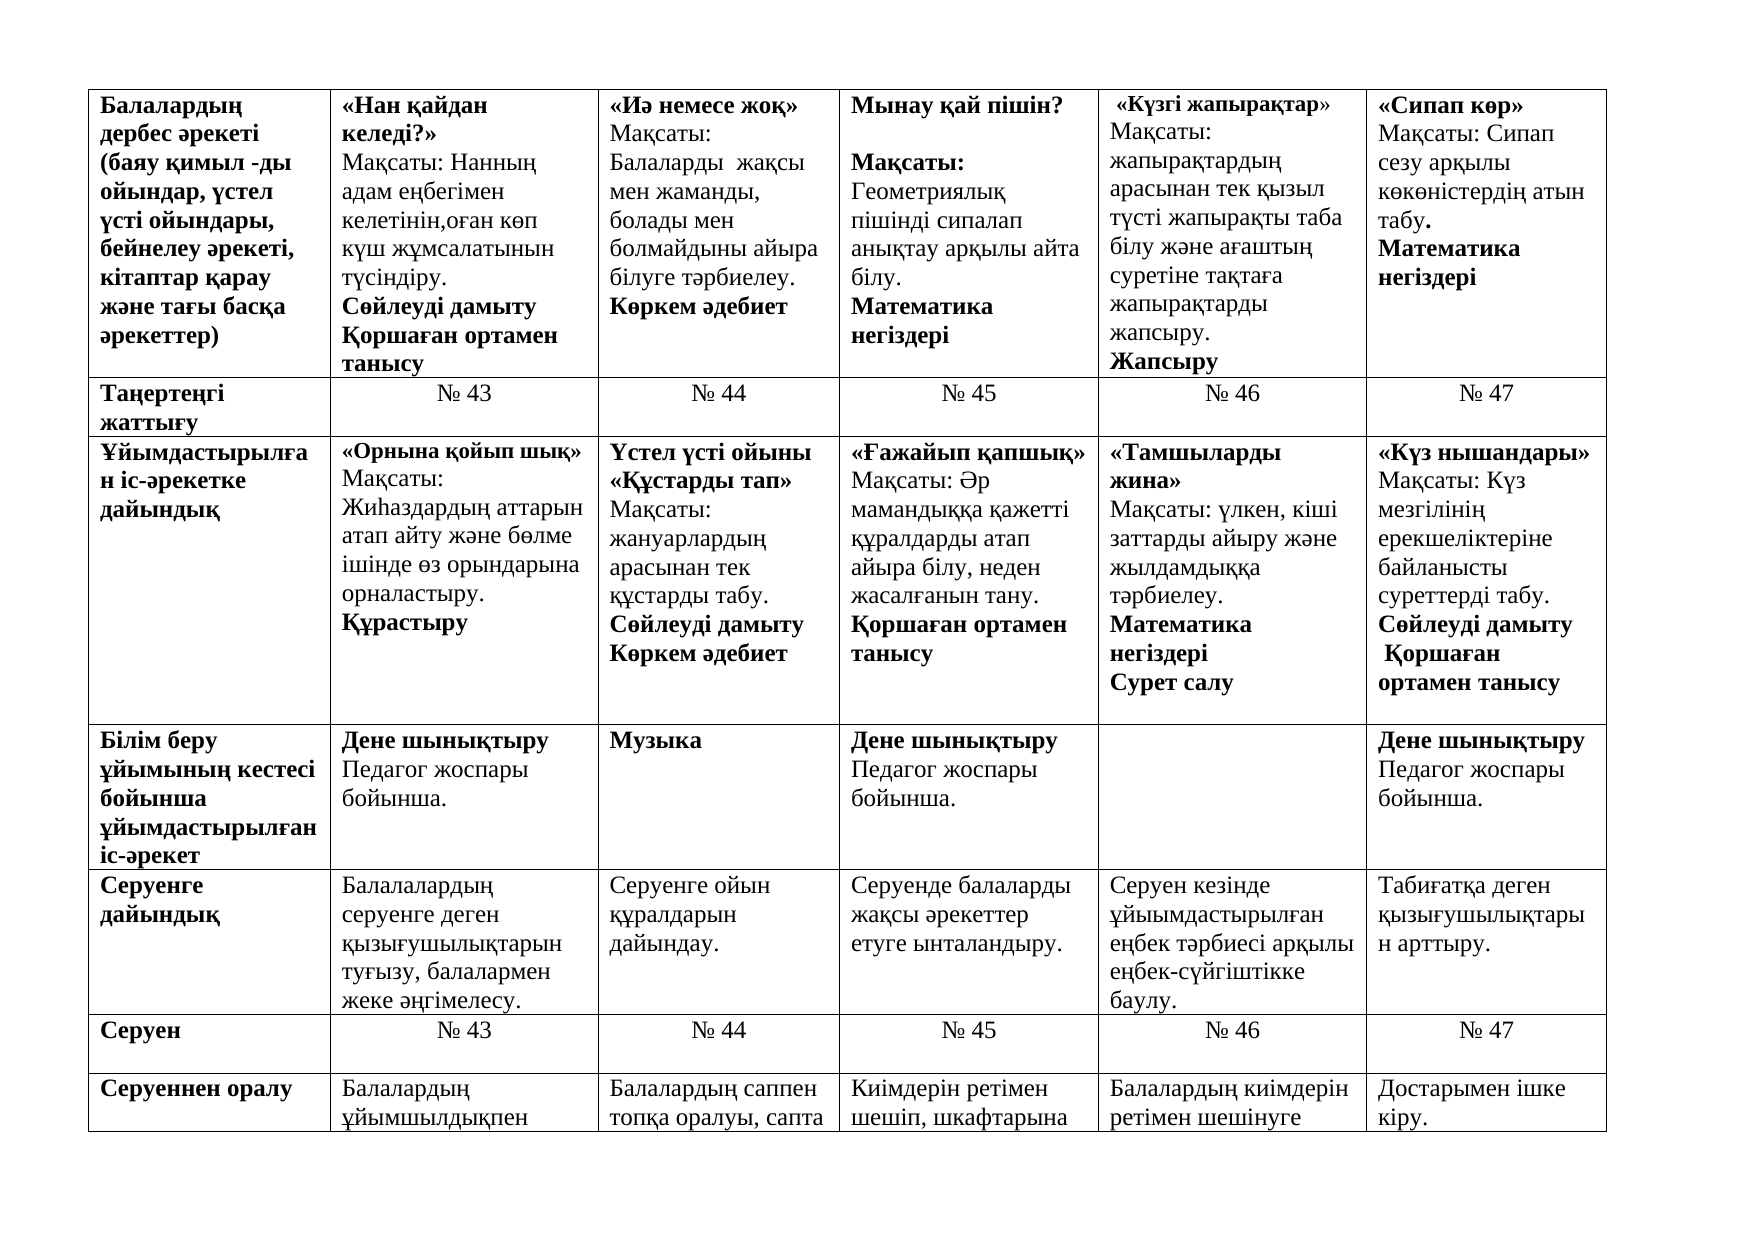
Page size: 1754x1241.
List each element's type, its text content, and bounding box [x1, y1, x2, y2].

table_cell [1367, 1074, 1606, 1131]
table_cell Серуенге ойын құралдарын дайындау. [599, 870, 839, 1014]
table_cell № 44 [599, 378, 839, 436]
table_cell «Орнына қойып шық» Мақсаты: Жиһаздардың аттарын атап айту және бөлме ішінде өз орындарына орналастыру. Құрастыру [331, 437, 598, 724]
table_cell № 46 [1099, 378, 1366, 436]
table_cell Ұйымдастырылған іс-әрекетке дайындық [89, 437, 330, 724]
table_cell № 43 [331, 1015, 598, 1072]
table_cell Серуенге дайындық [89, 870, 330, 1014]
table_cell № 44 [599, 1015, 839, 1072]
table_cell Серуен [89, 1015, 330, 1072]
table_cell Таңертеңгі жаттығу [89, 378, 330, 436]
table_cell Дене шынықтыру Педагог жоспары бойынша. [331, 725, 598, 869]
table_cell № 43 [331, 378, 598, 436]
table_cell № 46 [1099, 1015, 1366, 1072]
table_cell № 45 [840, 378, 1098, 436]
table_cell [1099, 1074, 1366, 1131]
table_cell Серуенде балаларды жақсы әрекеттер етуге ынталандыру. [840, 870, 1098, 1014]
table_cell «Күзгі жапырақтар» Мақсаты: жапырақтардың арасынан тек қызыл түсті жапырақты таба білу және ағаштың суретіне тақтаға жапырақтарды жапсыру. Жапсыру [1099, 90, 1366, 377]
table_cell «Иә немесе жоқ» Мақсаты: Балаларды жақсы мен жаманды, болады мен болмайдыны айыра білуге тәрбиелеу. Көркем әдебиет [599, 90, 839, 377]
table_cell Үстел үсті ойыны «Құстарды тап» Мақсаты: жануарлардың арасынан тек құстарды табу. Сөйлеуді дамыту Көркем әдебиет [599, 437, 839, 724]
table_cell Дене шынықтыру Педагог жоспары бойынша. [1367, 725, 1606, 869]
table_cell Балалалардың серуенге деген қызығушылықтарын туғызу, балалармен жеке әңгімелесу. [331, 870, 598, 1014]
table_cell [1099, 725, 1366, 869]
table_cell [840, 1074, 1098, 1131]
table_cell Табиғатқа деген қызығушылықтарын арттыру. [1367, 870, 1606, 1014]
table_cell «Нан қайдан келеді?» Мақсаты: Нанның адам еңбегімен келетінін,оған көп күш жұмсалатынын түсіндіру. Сөйлеуді дамыту Қоршаған ортамен танысу [331, 90, 598, 377]
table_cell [599, 1074, 839, 1131]
table_cell «Ғажайып қапшық» Мақсаты: Әр мамандыққа қажетті құралдарды атап айыра білу, неден жасалғанын тану. Қоршаған ортамен танысу [840, 437, 1098, 724]
table_cell «Сипап көр» Мақсаты: Сипап сезу арқылы көкөністердің атын табу. Математика негіздері [1367, 90, 1606, 377]
table_cell «Күз нышандары» Мақсаты: Күз мезгілінің ерекшеліктеріне байланысты суреттерді табу. Сөйлеуді дамыту Қоршаған ортамен танысу [1367, 437, 1606, 724]
table_cell № 45 [840, 1015, 1098, 1072]
table_cell № 47 [1367, 378, 1606, 436]
table_cell Серуен кезінде ұйыымдастырылған еңбек тәрбиесі арқылы еңбек-сүйгіштікке баулу. [1099, 870, 1366, 1014]
table_cell Музыка [599, 725, 839, 869]
table_cell Білім беру ұйымының кестесі бойынша ұйымдастырылған іс-әрекет [89, 725, 330, 869]
table_cell Дене шынықтыру Педагог жоспары бойынша. [840, 725, 1098, 869]
table_cell № 47 [1367, 1015, 1606, 1072]
table_cell «Тамшыларды жина» Мақсаты: үлкен, кіші заттарды айыру және жылдамдыққа тәрбиелеу. Математика негіздері Сурет салу [1099, 437, 1366, 724]
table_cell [331, 1074, 598, 1131]
table_cell Балалардың дербес әрекеті (баяу қимыл -ды ойындар, үстел үсті ойындары, бейнелеу әрекеті, кітаптар қарау және тағы басқа әрекеттер) [89, 90, 330, 377]
table_cell Серуеннен оралу [89, 1074, 330, 1131]
table_cell Мынау қай пішін? Мақсаты: Геометриялық пішінді сипалап анықтау арқылы айта білу. Математика негіздері [840, 90, 1098, 377]
